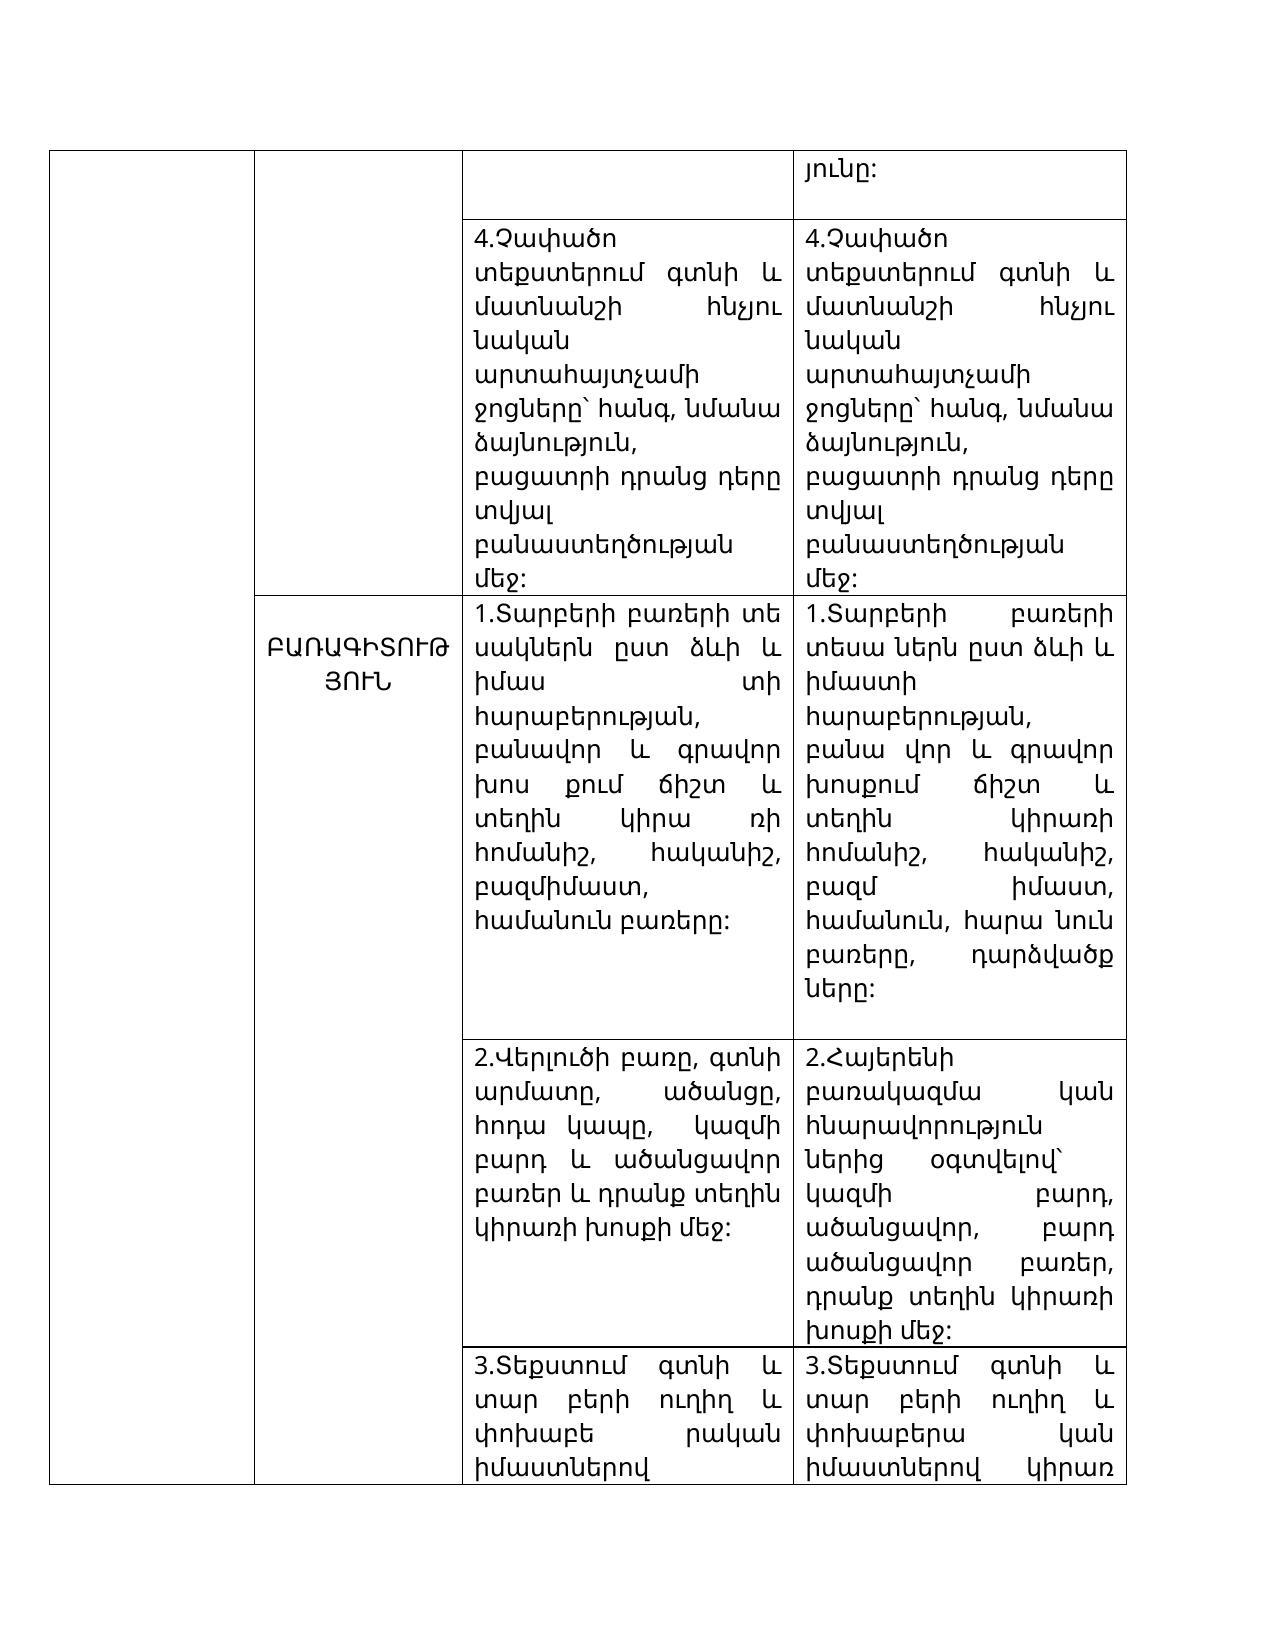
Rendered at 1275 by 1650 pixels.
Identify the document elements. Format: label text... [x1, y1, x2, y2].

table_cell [794, 151, 1126, 219]
table_cell 2.Վերլուծի բառը, գտնի արմատը, ածանցը, հոդա կապը, կազմի բարդ և ածանցավոր բառեր և դրանք տեղին կիրառի խոսքի մեջ: [463, 1040, 793, 1346]
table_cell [794, 1348, 1126, 1484]
table_cell 4.Չափածո տեքստերում գտնի և մատնանշի հնչյու նական արտահայտչամի ջոցները՝ հանգ, նմանա ձայնություն, բացատրի դրանց դերը տվյալ բանաստեղծության մեջ: [463, 220, 793, 595]
table_cell 4.Չափածո տեքստերում գտնի և մատնանշի հնչյու նական արտահայտչամի ջոցները՝ հանգ, նմանա ձայնություն, բացատրի դրանց դերը տվյալ բանաստեղծության մեջ: [794, 220, 1126, 595]
table_cell 1.Տարբերի բառերի տեսա ներն ըստ ձևի և իմաստի հարաբերության, բանա վոր և գրավոր խոսքում ճիշտ և տեղին կիրառի հոմանիշ, հականիշ, բազմ իմաստ, համանուն, հարա նուն բառերը, դարձվածք ները: [794, 596, 1126, 1039]
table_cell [463, 151, 793, 219]
table_cell 1.Տարբերի բառերի տե սակներն ըստ ձևի և իմաս տի հարաբերության, բանավոր և գրավոր խոս քում ճիշտ և տեղին կիրա ռի հոմանիշ, հականիշ, բազմիմաստ, համանուն բառերը: [463, 596, 793, 1039]
table_cell 2.Հայերենի բառակազմա կան հնարավորություն ներից օգտվելով՝ կազմի բարդ, ածանցավոր, բարդ ածանցավոր բառեր, դրանք տեղին կիրառի խոսքի մեջ: [794, 1040, 1126, 1346]
table_cell ԲԱՌԱԳԻՏՈՒԹ ՅՈՒՆ [255, 596, 462, 1484]
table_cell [463, 1348, 793, 1484]
